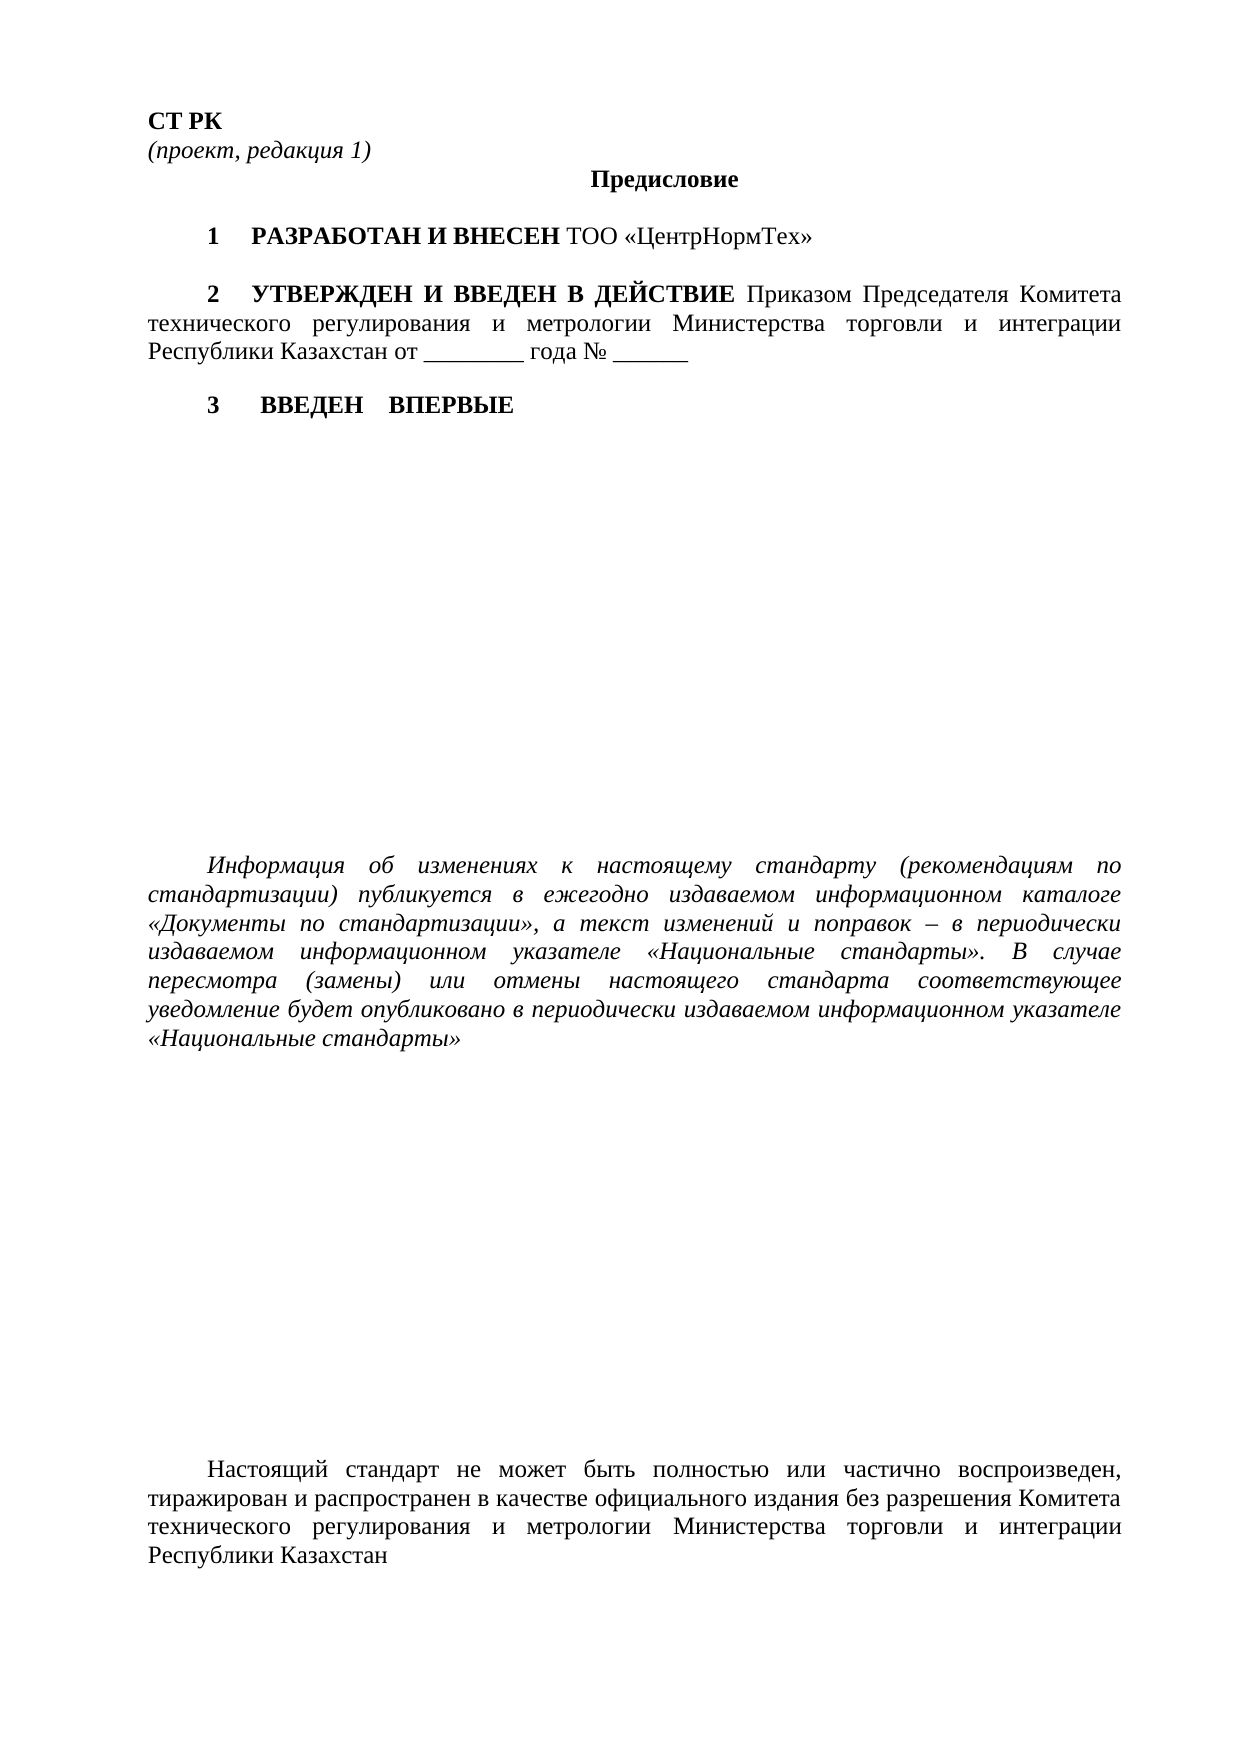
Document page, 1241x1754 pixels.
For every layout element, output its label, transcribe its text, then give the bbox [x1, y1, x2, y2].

text Настоящий стандарт не может быть полностью или частично воспроизведен, тиражирован и распространен в качестве официального издания без разрешения Комитета технического регулирования и метрологии Министерства торговли и интеграции Республики Казахстан [148, 1454, 1122, 1569]
text Информация об изменениях к настоящему стандарту (рекомендациям по стандартизации) публикуется в ежегодно издаваемом информационном каталоге «Документы по стандартизации», а текст изменений и поправок – в периодически издаваемом информационном указателе «Национальные стандарты». В случае пересмотра (замены) или отмены настоящего стандарта соответствующее уведомление будет опубликовано в периодически издаваемом информационном указателе «Национальные стандарты» [148, 850, 1122, 1051]
list ВВЕДЕН ВПЕРВЫЕ [207, 390, 1122, 419]
list УТВЕРЖДЕН И ВВЕДЕН В ДЕЙСТВИЕ Приказом Председателя Комитета технического регулирования и метрологии Министерства торговли и интеграции Республики Казахстан от ________ года № ______ [148, 279, 1122, 365]
text Предисловие [148, 164, 1122, 193]
list РАЗРАБОТАН И ВНЕСЕН ТОО «ЦентрНормТех» [148, 221, 1122, 250]
